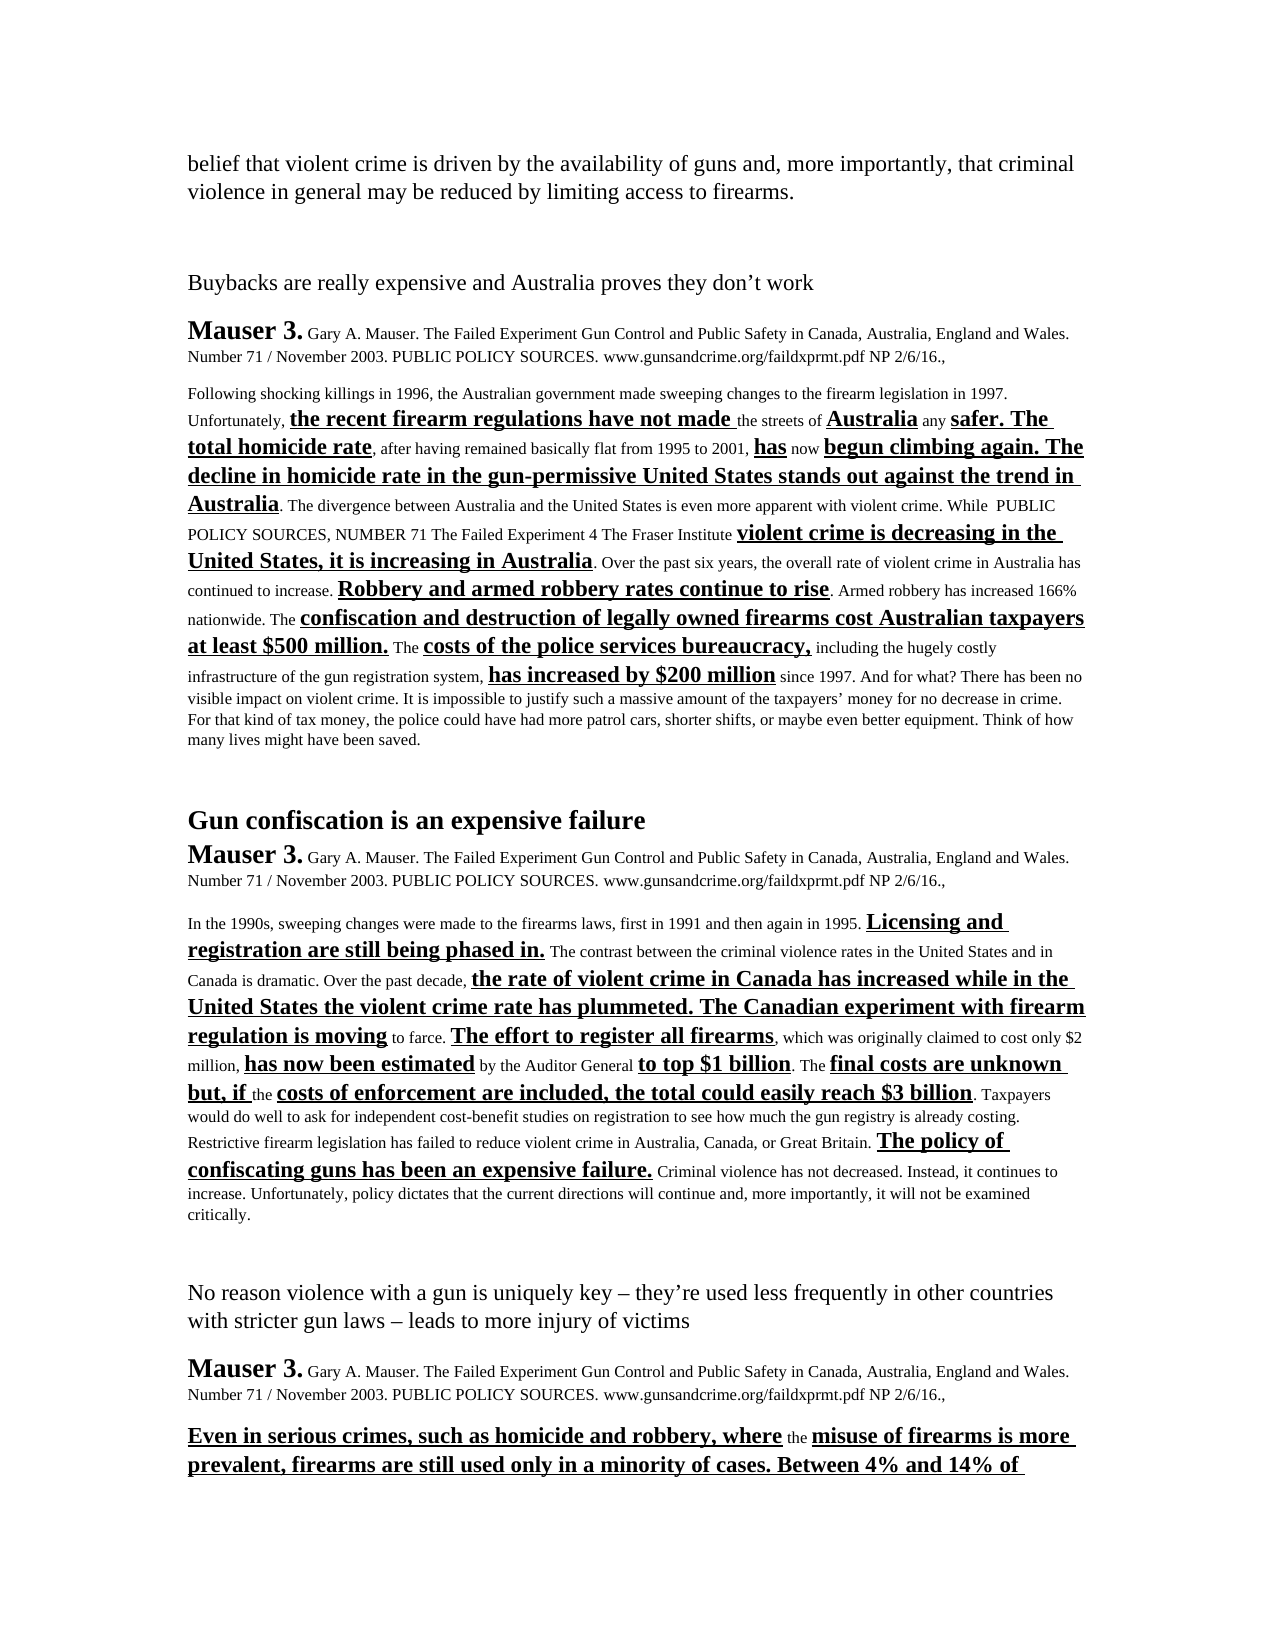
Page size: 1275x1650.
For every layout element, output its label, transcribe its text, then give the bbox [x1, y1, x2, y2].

text No reason violence with a gun is uniquely key – they’re used less frequently in other countries with stricter gun laws – leads to more injury of victims [187, 1279, 1087, 1334]
text Following shocking killings in 1996, the Australian government made sweeping changes to the firearm legislation in 1997. Unfortunately, the recent firearm regulations have not made the streets of Australia any safer. The total homicide rate, after having remained basically flat from 1995 to 2001, has now begun climbing again. The decline in homicide rate in the gun-permissive United States stands out against the trend in Australia. The divergence between Australia and the United States is even more apparent with violent crime. While PUBLIC POLICY SOURCES, NUMBER 71 The Failed Experiment 4 The Fraser Institute violent crime is decreasing in the United States, it is increasing in Australia. Over the past six years, the overall rate of violent crime in Australia has continued to increase. Robbery and armed robbery rates continue to rise. Armed robbery has increased 166% nationwide. The confiscation and destruction of legally owned firearms cost Australian taxpayers at least $500 million. The costs of the police services bureaucracy, including the hugely costly infrastructure of the gun registration system, has increased by $200 million since 1997. And for what? There has been no visible impact on violent crime. It is impossible to justify such a massive amount of the taxpayers’ money for no decrease in crime. For that kind of tax money, the police could have had more patrol cars, shorter shifts, or maybe even better equipment. Think of how many lives might have been saved. [187, 384, 1087, 749]
text In the 1990s, sweeping changes were made to the firearms laws, first in 1991 and then again in 1995. Licensing and registration are still being phased in. The contrast between the criminal violence rates in the United States and in Canada is dramatic. Over the past decade, the rate of violent crime in Canada has increased while in the United States the violent crime rate has plummeted. The Canadian experiment with firearm regulation is moving to farce. The effort to register all firearms, which was originally claimed to cost only $2 million, has now been estimated by the Auditor General to top $1 billion. The final costs are unknown but, if the costs of enforcement are included, the total could easily reach $3 billion. Taxpayers would do well to ask for independent cost-benefit studies on registration to see how much the gun registry is already costing. Restrictive firearm legislation has failed to reduce violent crime in Australia, Canada, or Great Britain. The policy of confiscating guns has been an expensive failure. Criminal violence has not decreased. Instead, it continues to increase. Unfortunately, policy dictates that the current directions will continue and, more importantly, it will not be examined critically. [187, 908, 1087, 1224]
text Mauser 3. Gary A. Mauser. The Failed Experiment Gun Control and Public Safety in Canada, Australia, England and Wales. Number 71 / November 2003. PUBLIC POLICY SOURCES. www.gunsandcrime.org/faildxprmt.pdf NP 2/6/16., [187, 1353, 1087, 1404]
text Mauser 3. Gary A. Mauser. The Failed Experiment Gun Control and Public Safety in Canada, Australia, England and Wales. Number 71 / November 2003. PUBLIC POLICY SOURCES. www.gunsandcrime.org/faildxprmt.pdf NP 2/6/16., [187, 838, 1087, 890]
text Buybacks are really expensive and Australia proves they don’t work [187, 269, 1087, 295]
subtitle Gun confiscation is an expensive failure [187, 804, 1087, 836]
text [187, 150, 1087, 205]
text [187, 1422, 1087, 1477]
text Mauser 3. Gary A. Mauser. The Failed Experiment Gun Control and Public Safety in Canada, Australia, England and Wales. Number 71 / November 2003. PUBLIC POLICY SOURCES. www.gunsandcrime.org/faildxprmt.pdf NP 2/6/16., [187, 314, 1087, 366]
